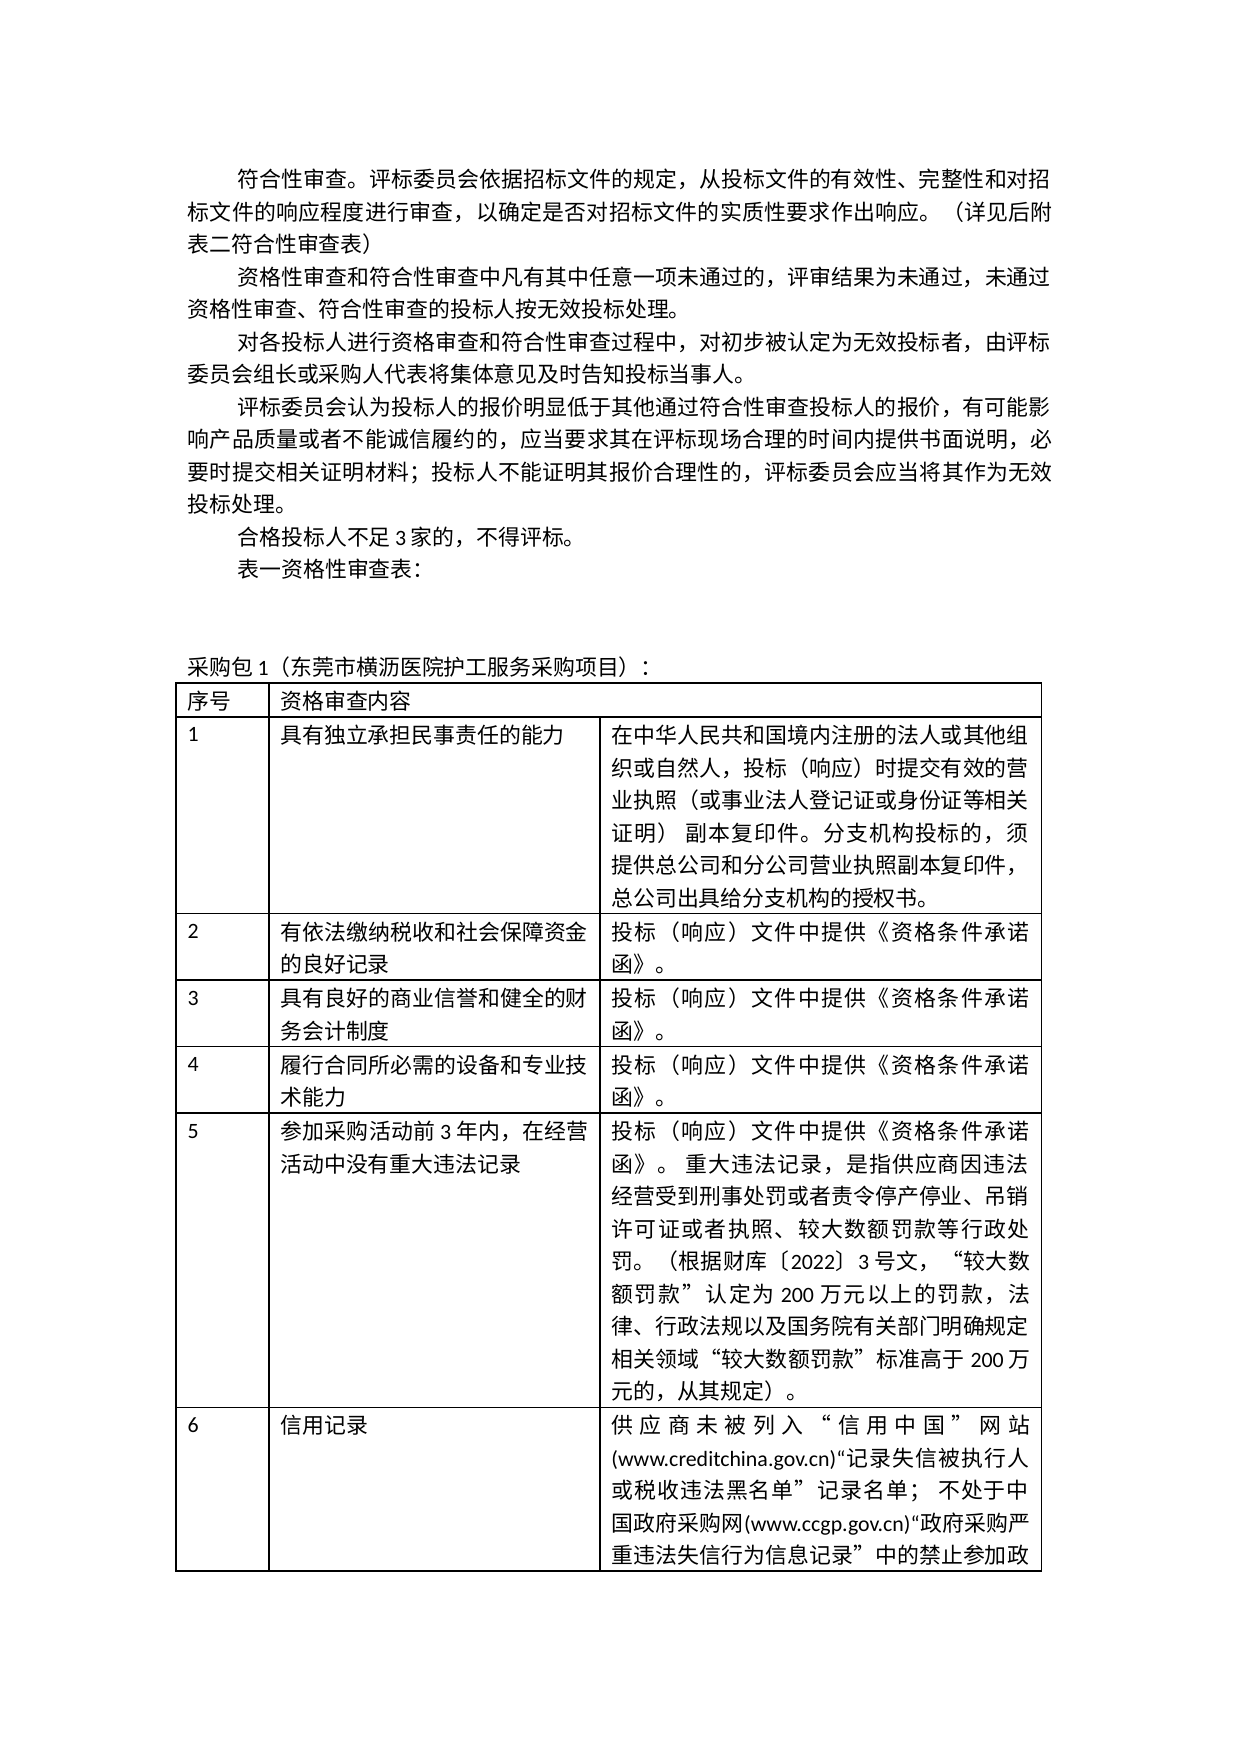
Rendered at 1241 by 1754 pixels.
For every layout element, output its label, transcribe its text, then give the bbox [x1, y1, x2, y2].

text 对各投标人进行资格审查和符合性审查过程中，对初步被认定为无效投标者，由评标委员会组长或采购人代表将集体意见及时告知投标当事人。 [187, 324, 1053, 389]
table_cell 信用记录 [270, 1408, 599, 1570]
text 合格投标人不足3家的，不得评标。 [187, 519, 1053, 552]
table_header 序号 [177, 684, 268, 716]
table_header 资格审查内容 [270, 684, 1041, 716]
table_cell 具有良好的商业信誉和健全的财务会计制度 [270, 981, 599, 1046]
table_cell 投标（响应）文件中提供《资格条件承诺函》。 [601, 981, 1041, 1046]
text 采购包1（东莞市横沥医院护工服务采购项目）： [187, 649, 1053, 682]
table_cell 投标（响应）文件中提供《资格条件承诺函》。 [601, 914, 1041, 979]
table_cell 5 [177, 1114, 268, 1406]
table_cell 在中华人民共和国境内注册的法人或其他组织或自然人，投标（响应）时提交有效的营业执照（或事业法人登记证或身份证等相关证明） 副本复印件。分支机构投标的，须提供总公司和分公司营业执照副本复印件，总公司出具给分支机构的授权书。 [601, 718, 1041, 913]
text 表一资格性审查表： [187, 552, 1053, 584]
table_cell 参加采购活动前3年内，在经营活动中没有重大违法记录 [270, 1114, 599, 1406]
table_cell 3 [177, 981, 268, 1046]
table_cell 履行合同所必需的设备和专业技术能力 [270, 1047, 599, 1112]
table_cell 投标（响应）文件中提供《资格条件承诺函》。 重大违法记录，是指供应商因违法经营受到刑事处罚或者责令停产停业、吊销许可证或者执照、较大数额罚款等行政处罚。（根据财库〔2022〕3号文，“较大数额罚款”认定为200万元以上的罚款，法律、行政法规以及国务院有关部门明确规定相关领域“较大数额罚款”标准高于200万元的，从其规定）。 [601, 1114, 1041, 1406]
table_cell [601, 1408, 1041, 1570]
table_cell 1 [177, 718, 268, 913]
table_cell 投标（响应）文件中提供《资格条件承诺函》。 [601, 1047, 1041, 1112]
table_cell 具有独立承担民事责任的能力 [270, 718, 599, 913]
text 资格性审查和符合性审查中凡有其中任意一项未通过的，评审结果为未通过，未通过资格性审查、符合性审查的投标人按无效投标处理。 [187, 259, 1053, 324]
text 符合性审查。评标委员会依据招标文件的规定，从投标文件的有效性、完整性和对招标文件的响应程度进行审查，以确定是否对招标文件的实质性要求作出响应。（详见后附表二符合性审查表） [187, 162, 1053, 259]
table_cell 2 [177, 914, 268, 979]
table_cell 4 [177, 1047, 268, 1112]
table_cell 有依法缴纳税收和社会保障资金的良好记录 [270, 914, 599, 979]
text 评标委员会认为投标人的报价明显低于其他通过符合性审查投标人的报价，有可能影响产品质量或者不能诚信履约的，应当要求其在评标现场合理的时间内提供书面说明，必要时提交相关证明材料；投标人不能证明其报价合理性的，评标委员会应当将其作为无效投标处理。 [187, 389, 1053, 519]
table_cell 6 [177, 1408, 268, 1570]
